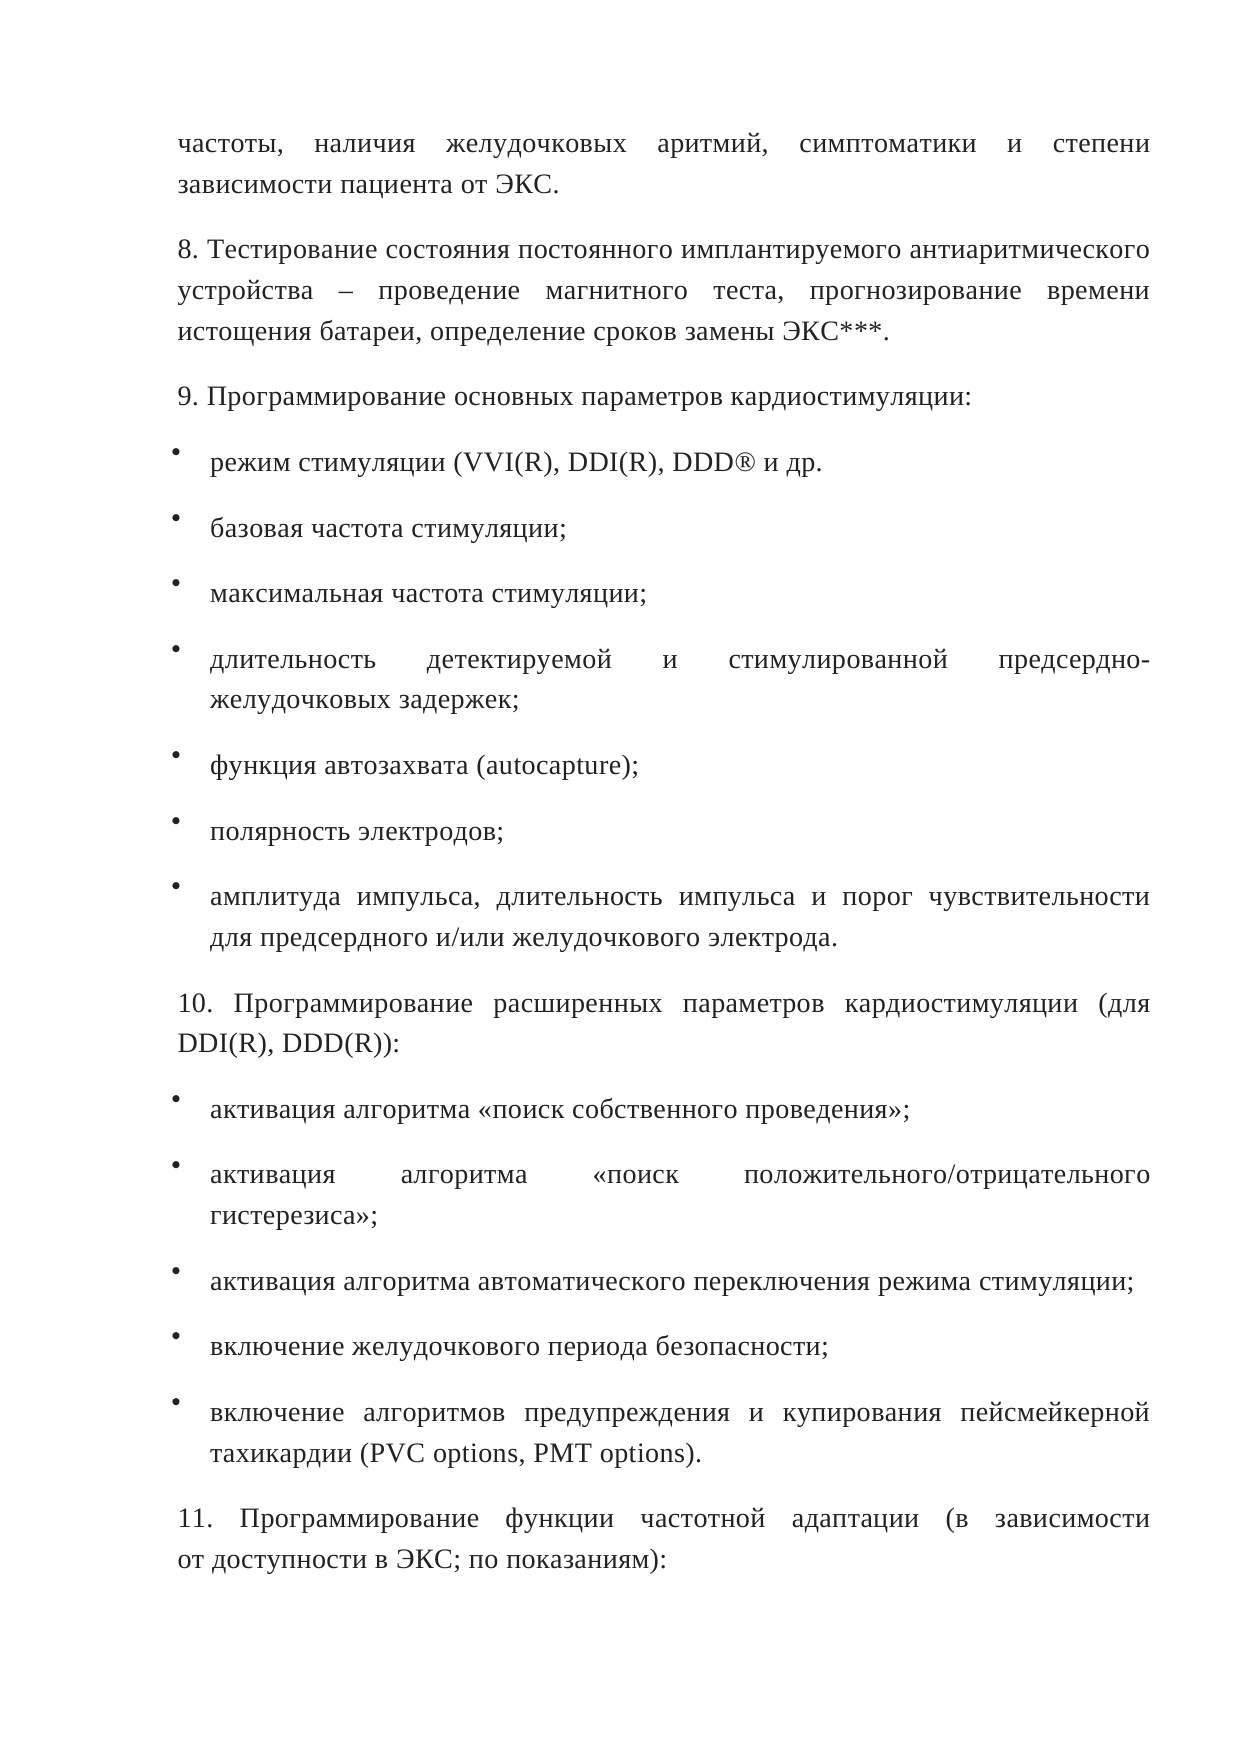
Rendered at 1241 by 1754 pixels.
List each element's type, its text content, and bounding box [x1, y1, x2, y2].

list длительность детектируемой и стимулированной предсердно-желудочковых задержек; [172, 634, 1152, 715]
list режим стимуляции (VVI(R), DDI(R), DDD® и др. [172, 437, 1152, 477]
list функция автозахвата (autocapture); [172, 740, 1152, 781]
text 8. Тестирование состояния постоянного имплантируемого антиаритмического устройства – проведение магнитного теста, прогнозирование времени истощения батареи, определение сроков замены ЭКС***. [177, 224, 1152, 346]
list максимальная частота стимуляции; [172, 568, 1152, 609]
list активация алгоритма «поиск положительного/отрицательного гистерезиса»; [172, 1149, 1152, 1231]
list включение желудочкового периода безопасности; [172, 1321, 1152, 1362]
text 9. Программирование основных параметров кардиостимуляции: [177, 371, 1152, 412]
list активация алгоритма «поиск собственного проведения»; [172, 1084, 1152, 1124]
list полярность электродов; [172, 806, 1152, 846]
list активация алгоритма автоматического переключения режима стимуляции; [172, 1256, 1152, 1296]
list амплитуда импульса, длительность импульса и порог чувствительности для предсердного и/или желудочкового электрода. [172, 871, 1152, 952]
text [177, 118, 1152, 199]
list базовая частота стимуляции; [172, 502, 1152, 543]
text 11. Программирование функции частотной адаптации (в зависимости от доступности в ЭКС; по показаниям): [177, 1493, 1152, 1574]
list включение алгоритмов предупреждения и купирования пейсмейкерной тахикардии (PVC options, PMT options). [172, 1387, 1152, 1468]
text 10. Программирование расширенных параметров кардиостимуляции (для DDI(R), DDD(R)): [177, 977, 1152, 1059]
